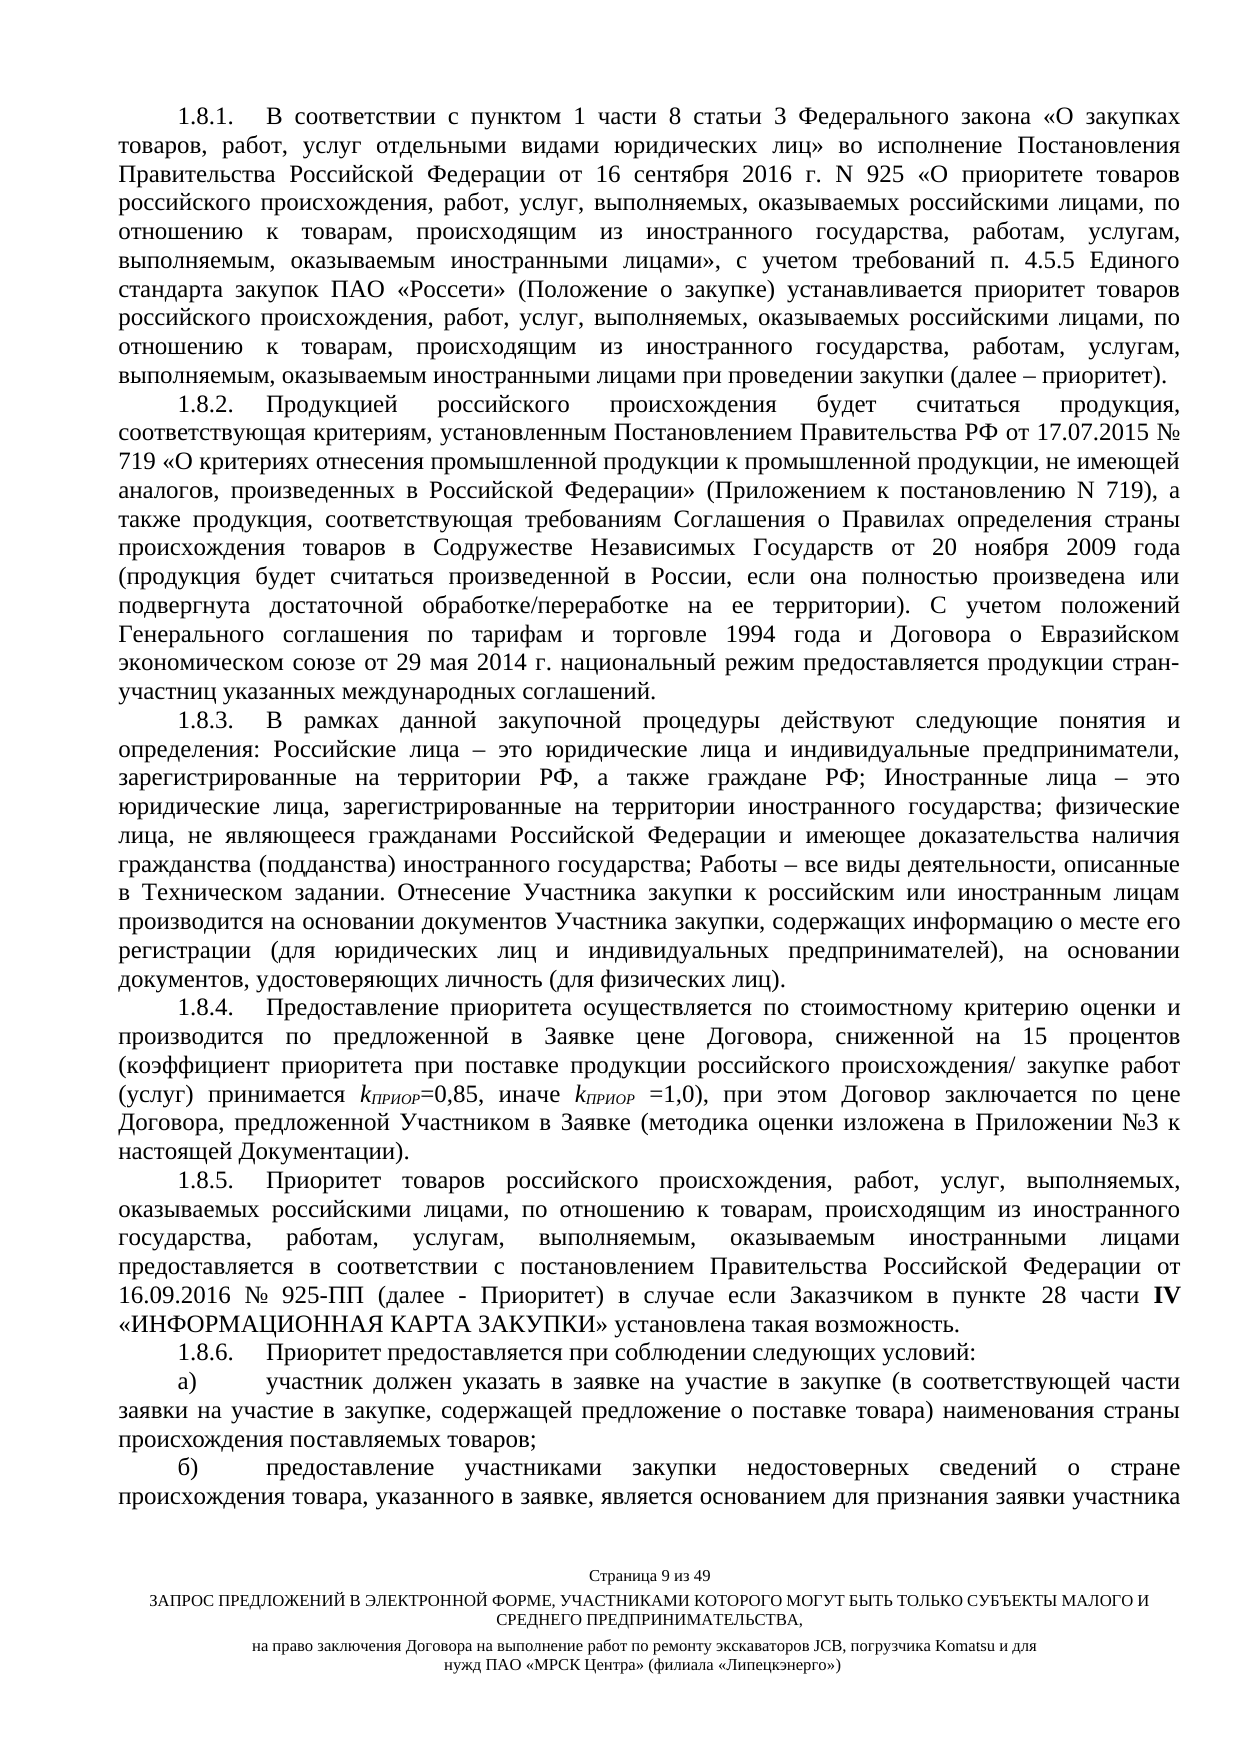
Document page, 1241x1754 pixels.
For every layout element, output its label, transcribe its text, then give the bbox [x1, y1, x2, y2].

subtitle Приоритет предоставляется при соблюдении следующих условий: [118, 1337, 1181, 1366]
subtitle Продукцией российского происхождения будет считаться продукция, соответствующая критериям, установленным Постановлением Правительства РФ от 17.07.2015 № 719 «О критериях отнесения промышленной продукции к промышленной продукции, не имеющей аналогов, произведенных в Российской Федерации» (Приложением к постановлению N 719), а также продукция, соответствующая требованиям Соглашения о Правилах определения страны происхождения товаров в Содружестве Независимых Государств от 20 ноября 2009 года (продукция будет считаться произведенной в России, если она полностью произведена или подвергнута достаточной обработке/переработке на ее территории). С учетом положений Генерального соглашения по тарифам и торговле 1994 года и Договора о Евразийском экономическом союзе от 29 мая 2014 г. национальный режим предоставляется продукции стран-участниц указанных международных соглашений. [118, 389, 1181, 705]
list участник должен указать в заявке на участие в закупке (в соответствующей части заявки на участие в закупке, содержащей предложение о поставке товара) наименования страны происхождения поставляемых товаров; [118, 1366, 1181, 1452]
subtitle Предоставление приоритета осуществляется по стоимостному критерию оценки и производится по предложенной в Заявке цене Договора, сниженной на 15 процентов (коэффициент приоритета при поставке продукции российского происхождения/ закупке работ (услуг) принимается kПРИОР=0,85, иначе kПРИОР =1,0), при этом Договор заключается по цене Договора, предложенной Участником в Заявке (методика оценки изложена в Приложении №3 к настоящей Документации). [118, 992, 1181, 1165]
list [118, 1452, 1181, 1510]
subtitle В рамках данной закупочной процедуры действуют следующие понятия и определения: Российские лица – это юридические лица и индивидуальные предприниматели, зарегистрированные на территории РФ, а также граждане РФ; Иностранные лица – это юридические лица, зарегистрированные на территории иностранного государства; физические лица, не являющееся гражданами Российской Федерации и имеющее доказательства наличия гражданства (подданства) иностранного государства; Работы – все виды деятельности, описанные в Техническом задании. Отнесение Участника закупки к российским или иностранным лицам производится на основании документов Участника закупки, содержащих информацию о месте его регистрации (для юридических лиц и индивидуальных предпринимателей), на основании документов, удостоверяющих личность (для физических лиц). [118, 705, 1181, 992]
subtitle В соответствии с пунктом 1 части 8 статьи 3 Федерального закона «О закупках товаров, работ, услуг отдельными видами юридических лиц» во исполнение Постановления Правительства Российской Федерации от 16 сентября 2016 г. N 925 «О приоритете товаров российского происхождения, работ, услуг, выполняемых, оказываемых российскими лицами, по отношению к товарам, происходящим из иностранного государства, работам, услугам, выполняемым, оказываемым иностранными лицами», с учетом требований п. 4.5.5 Единого стандарта закупок ПАО «Россети» (Положение о закупке) устанавливается приоритет товаров российского происхождения, работ, услуг, выполняемых, оказываемых российскими лицами, по отношению к товарам, происходящим из иностранного государства, работам, услугам, выполняемым, оказываемым иностранными лицами при проведении закупки (далее – приоритет). [118, 101, 1181, 389]
subtitle Приоритет товаров российского происхождения, работ, услуг, выполняемых, оказываемых российскими лицами, по отношению к товарам, происходящим из иностранного государства, работам, услугам, выполняемым, оказываемым иностранными лицами предоставляется в соответствии с постановлением Правительства Российской Федерации от 16.09.2016 № 925-ПП (далее - Приоритет) в случае если Заказчиком в пункте 28 части IV «ИНФОРМАЦИОННАЯ КАРТА ЗАКУПКИ» установлена такая возможность. [118, 1165, 1181, 1337]
